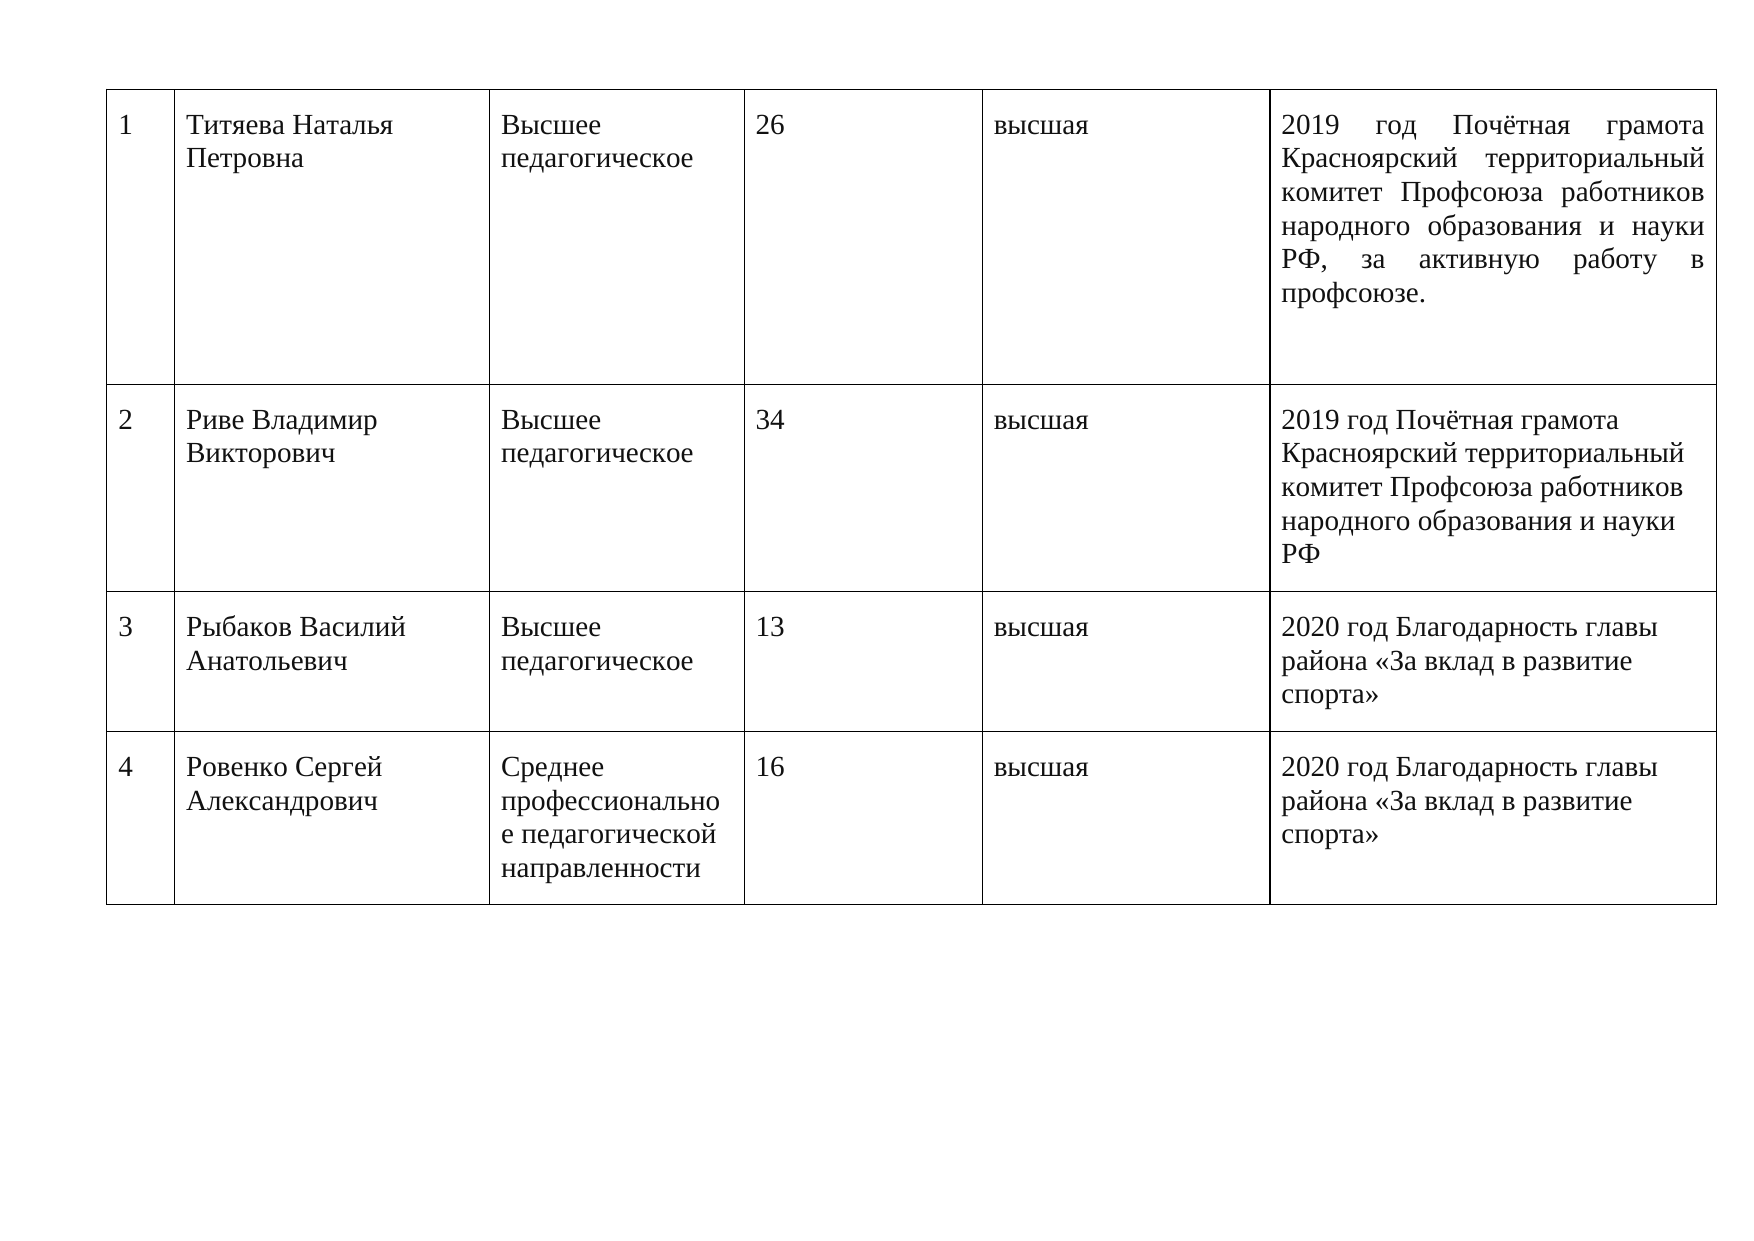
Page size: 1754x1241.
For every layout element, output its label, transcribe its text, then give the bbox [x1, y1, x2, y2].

table_cell высшая [983, 385, 1269, 591]
table_cell Рыбаков Василий Анатольевич [175, 592, 489, 731]
table_header Высшее педагогическое [490, 90, 744, 384]
table_cell 16 [745, 732, 982, 904]
table_cell 4 [107, 732, 174, 904]
table_cell Высшее педагогическое [490, 385, 744, 591]
table_cell 3 [107, 592, 174, 731]
table_cell Риве Владимир Викторович [175, 385, 489, 591]
table_cell 13 [745, 592, 982, 731]
table_cell Ровенко Сергей Александрович [175, 732, 489, 904]
table_cell Среднее профессиональное педагогической направленности [490, 732, 744, 904]
table_header 2019 год Почётная грамота Красноярский территориальный комитет Профсоюза работников народного образования и науки РФ, за активную работу в профсоюзе. [1271, 90, 1716, 384]
table_header 26 [745, 90, 982, 384]
table_header 1 [107, 90, 174, 384]
table_cell 34 [745, 385, 982, 591]
table_cell 2020 год Благодарность главы района «За вклад в развитие спорта» [1271, 592, 1716, 731]
table_cell высшая [983, 732, 1269, 904]
table_header Титяева Наталья Петровна [175, 90, 489, 384]
table_cell 2019 год Почётная грамота Красноярский территориальный комитет Профсоюза работников народного образования и науки РФ [1271, 385, 1716, 591]
table_header высшая [983, 90, 1269, 384]
table_cell 2020 год Благодарность главы района «За вклад в развитие спорта» [1271, 732, 1716, 904]
table_cell 2 [107, 385, 174, 591]
table_cell высшая [983, 592, 1269, 731]
table_cell Высшее педагогическое [490, 592, 744, 731]
